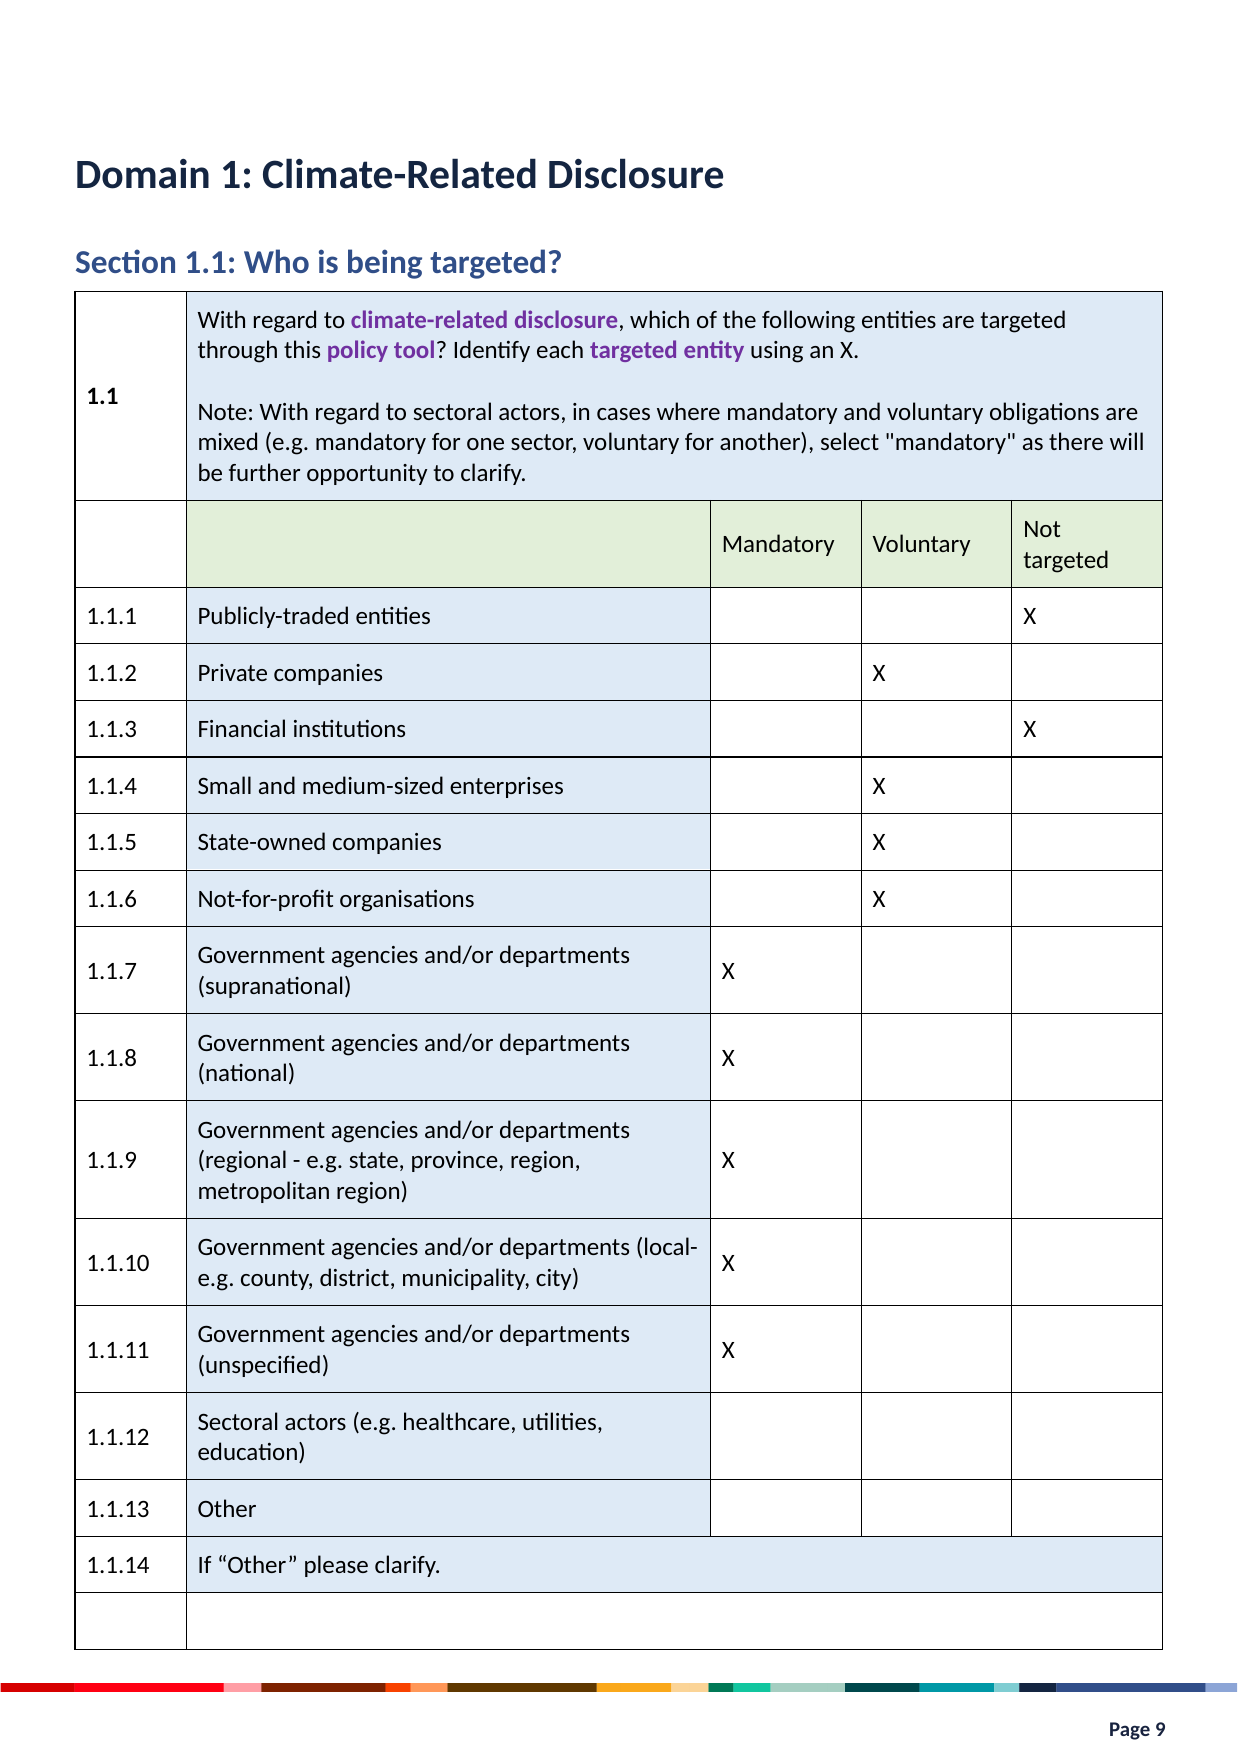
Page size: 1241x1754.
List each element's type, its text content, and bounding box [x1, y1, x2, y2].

table_cell [711, 588, 861, 643]
table_cell Government agencies and/or departments (supranational) [187, 927, 710, 1013]
table_cell [1012, 1306, 1162, 1392]
table_cell Government agencies and/or departments (local-e.g. county, district, municipality, city) [187, 1219, 710, 1305]
table_cell [862, 927, 1011, 1013]
table_cell [862, 1306, 1011, 1392]
table_cell Financial institutions [187, 701, 710, 756]
table_cell 1.1.8 [76, 1014, 186, 1100]
table_cell [76, 1593, 186, 1649]
table_cell [1012, 1014, 1162, 1100]
table_cell 1.1.6 [76, 871, 186, 926]
table_cell Sectoral actors (e.g. healthcare, utilities, education) [187, 1393, 710, 1479]
table_cell 1.1.7 [76, 927, 186, 1013]
table_cell 1.1.2 [76, 644, 186, 700]
table_cell 1.1.4 [76, 758, 186, 813]
table_cell X [862, 814, 1011, 869]
table_cell 1.1.1 [76, 588, 186, 643]
table_cell Government agencies and/or departments (unspecified) [187, 1306, 710, 1392]
table_cell If “Other” please clarify. [187, 1537, 1162, 1592]
table_cell [862, 1101, 1011, 1218]
table_cell Publicly-traded entities [187, 588, 710, 643]
table_cell X [711, 1101, 861, 1218]
table_cell [1012, 644, 1162, 700]
table_cell [187, 501, 710, 587]
subtitle Section 1.1: Who is being targeted? [75, 241, 1165, 282]
table_cell [862, 1393, 1011, 1479]
table_cell Not-for-profit organisations [187, 871, 710, 926]
subtitle Domain 1: Climate-Related Disclosure [75, 148, 1165, 199]
table_cell [1012, 871, 1162, 926]
table_cell [711, 1480, 861, 1536]
table_cell X [1012, 701, 1162, 756]
table_cell [862, 588, 1011, 643]
table_cell [1012, 1101, 1162, 1218]
table_cell [862, 1219, 1011, 1305]
table_cell [711, 871, 861, 926]
table_cell 1.1.13 [76, 1480, 186, 1536]
table_cell [862, 701, 1011, 756]
table_cell Not targeted [1012, 501, 1162, 587]
table_header 1.1 [76, 292, 186, 500]
table_cell [1012, 1219, 1162, 1305]
table_cell X [711, 927, 861, 1013]
table_cell Private companies [187, 644, 710, 700]
table_cell X [711, 1219, 861, 1305]
table_cell 1.1.5 [76, 814, 186, 869]
table_cell [187, 1593, 1162, 1649]
table_cell 1.1.14 [76, 1537, 186, 1592]
table_header With regard to climate-related disclosure, which of the following entities are targeted through this policy tool? Identify each targeted entity using an X. Note: With regard to sectoral actors, in cases where mandatory and voluntary obligations are mixed (e.g. mandatory for one sector, voluntary for another), select "mandatory" as there will be further opportunity to clarify. [187, 292, 1162, 500]
table_cell X [711, 1014, 861, 1100]
table_cell 1.1.11 [76, 1306, 186, 1392]
table_cell Government agencies and/or departments (national) [187, 1014, 710, 1100]
table_cell Mandatory [711, 501, 861, 587]
table_cell [1012, 758, 1162, 813]
table_cell [1012, 1480, 1162, 1536]
table_cell 1.1.3 [76, 701, 186, 756]
table_cell [1012, 927, 1162, 1013]
table_cell 1.1.9 [76, 1101, 186, 1218]
table_cell Other [187, 1480, 710, 1536]
table_cell X [862, 644, 1011, 700]
table_cell X [711, 1306, 861, 1392]
table_cell 1.1.10 [76, 1219, 186, 1305]
table_cell State-owned companies [187, 814, 710, 869]
table_cell Government agencies and/or departments (regional - e.g. state, province, region, metropolitan region) [187, 1101, 710, 1218]
table_cell X [862, 758, 1011, 813]
table_cell Voluntary [862, 501, 1011, 587]
table_cell [711, 814, 861, 869]
table_cell [1012, 814, 1162, 869]
table_cell [711, 644, 861, 700]
table_cell [862, 1480, 1011, 1536]
table_cell [76, 501, 186, 587]
table_cell X [862, 871, 1011, 926]
table_cell [862, 1014, 1011, 1100]
table_cell [711, 701, 861, 756]
table_cell [1012, 1393, 1162, 1479]
table_cell X [1012, 588, 1162, 643]
picture [0, 1683, 1236, 1692]
table_cell [711, 1393, 861, 1479]
table_cell Small and medium-sized enterprises [187, 758, 710, 813]
table_cell [711, 758, 861, 813]
table_cell 1.1.12 [76, 1393, 186, 1479]
